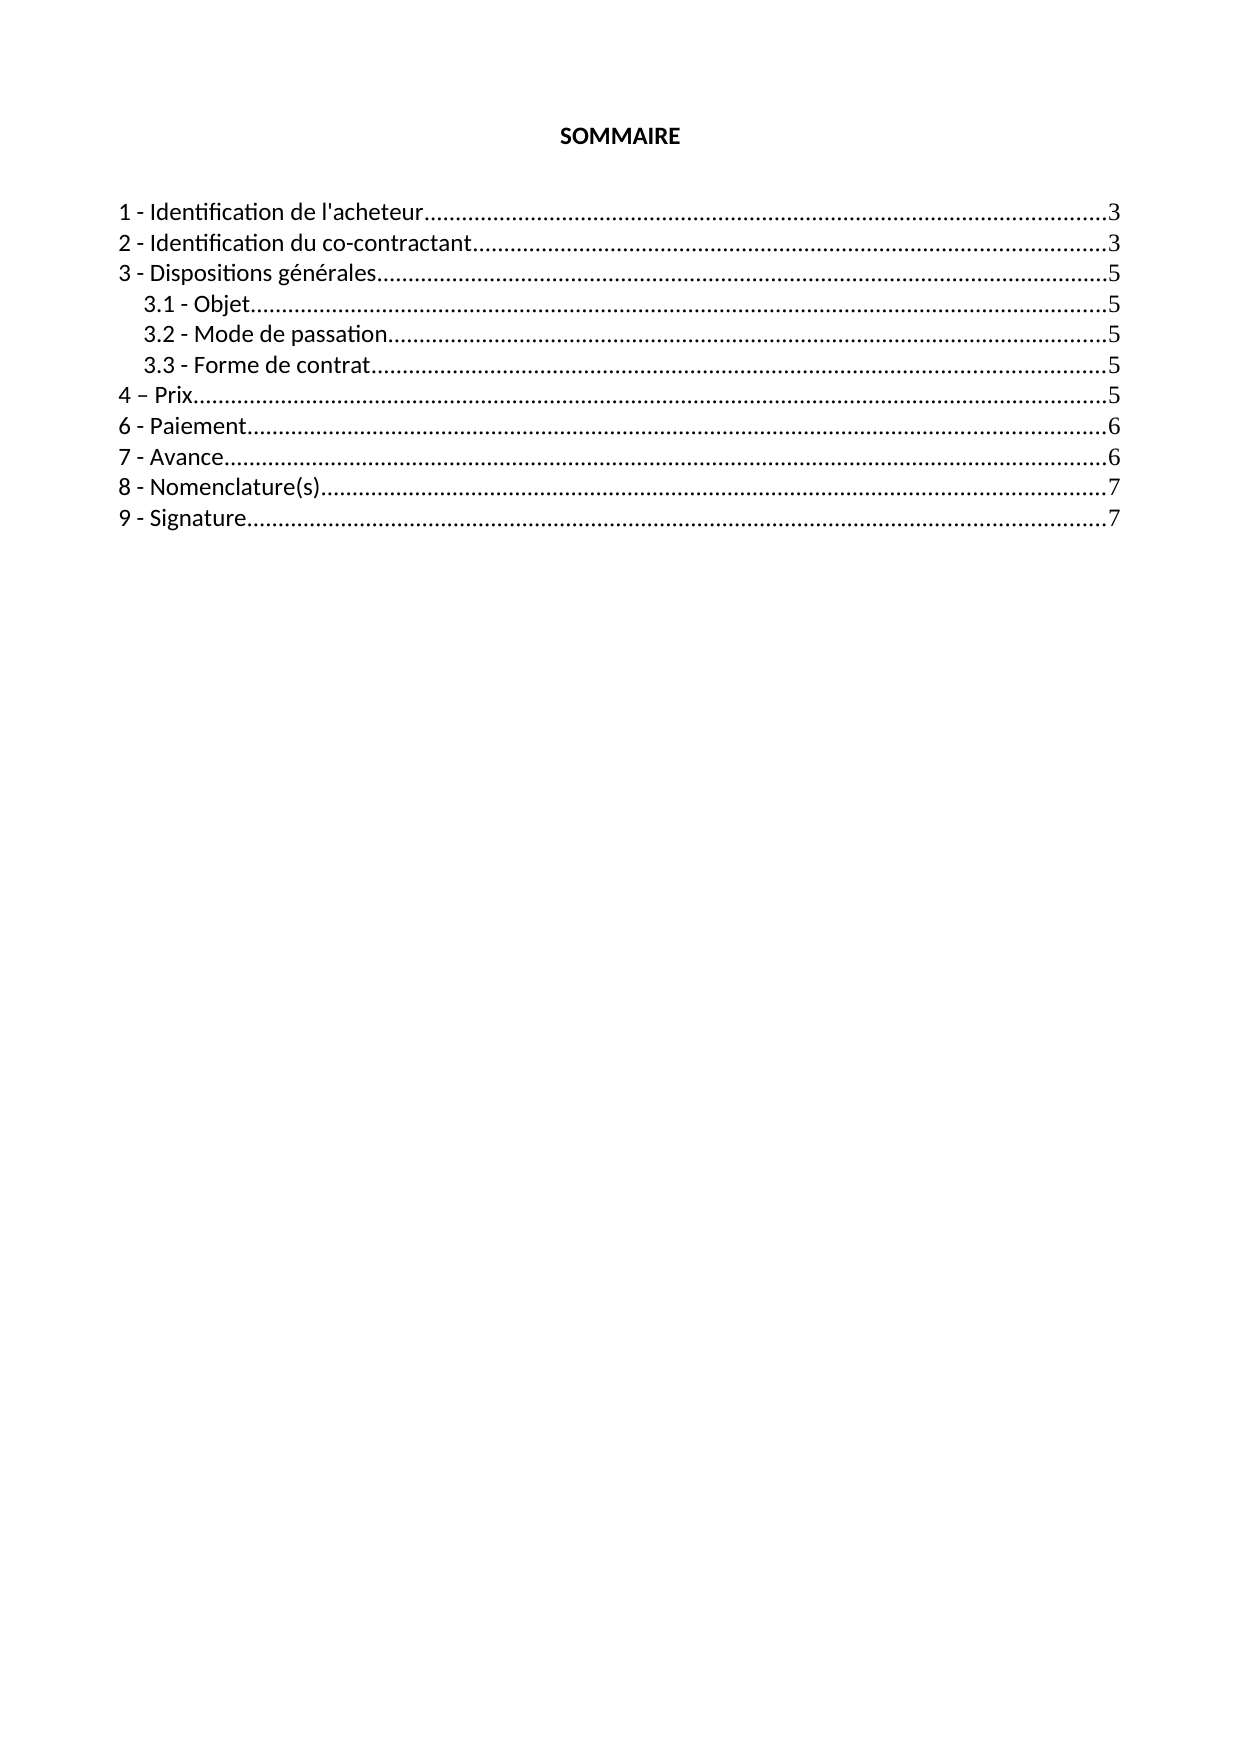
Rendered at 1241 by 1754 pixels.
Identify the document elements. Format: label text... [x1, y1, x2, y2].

text 3.3 - Forme de contrat 5 [143, 349, 1122, 380]
text 3.2 - Mode de passation 5 [143, 319, 1122, 349]
text 3.1 - Objet 5 [143, 288, 1122, 319]
text 3 - Dispositions générales 5 [118, 258, 1122, 288]
text 6 - Paiement 6 [118, 410, 1122, 441]
text 4 – Prix 5 [118, 380, 1122, 410]
text SOMMAIRE [120, 120, 1120, 151]
text 1 - Identification de l'acheteur 3 [118, 197, 1122, 227]
text 7 - Avance 6 [118, 441, 1122, 471]
text 2 - Identification du co-contractant 3 [118, 227, 1122, 258]
text 8 - Nomenclature(s) 7 [118, 471, 1122, 502]
text 9 - Signature 7 [118, 502, 1122, 532]
